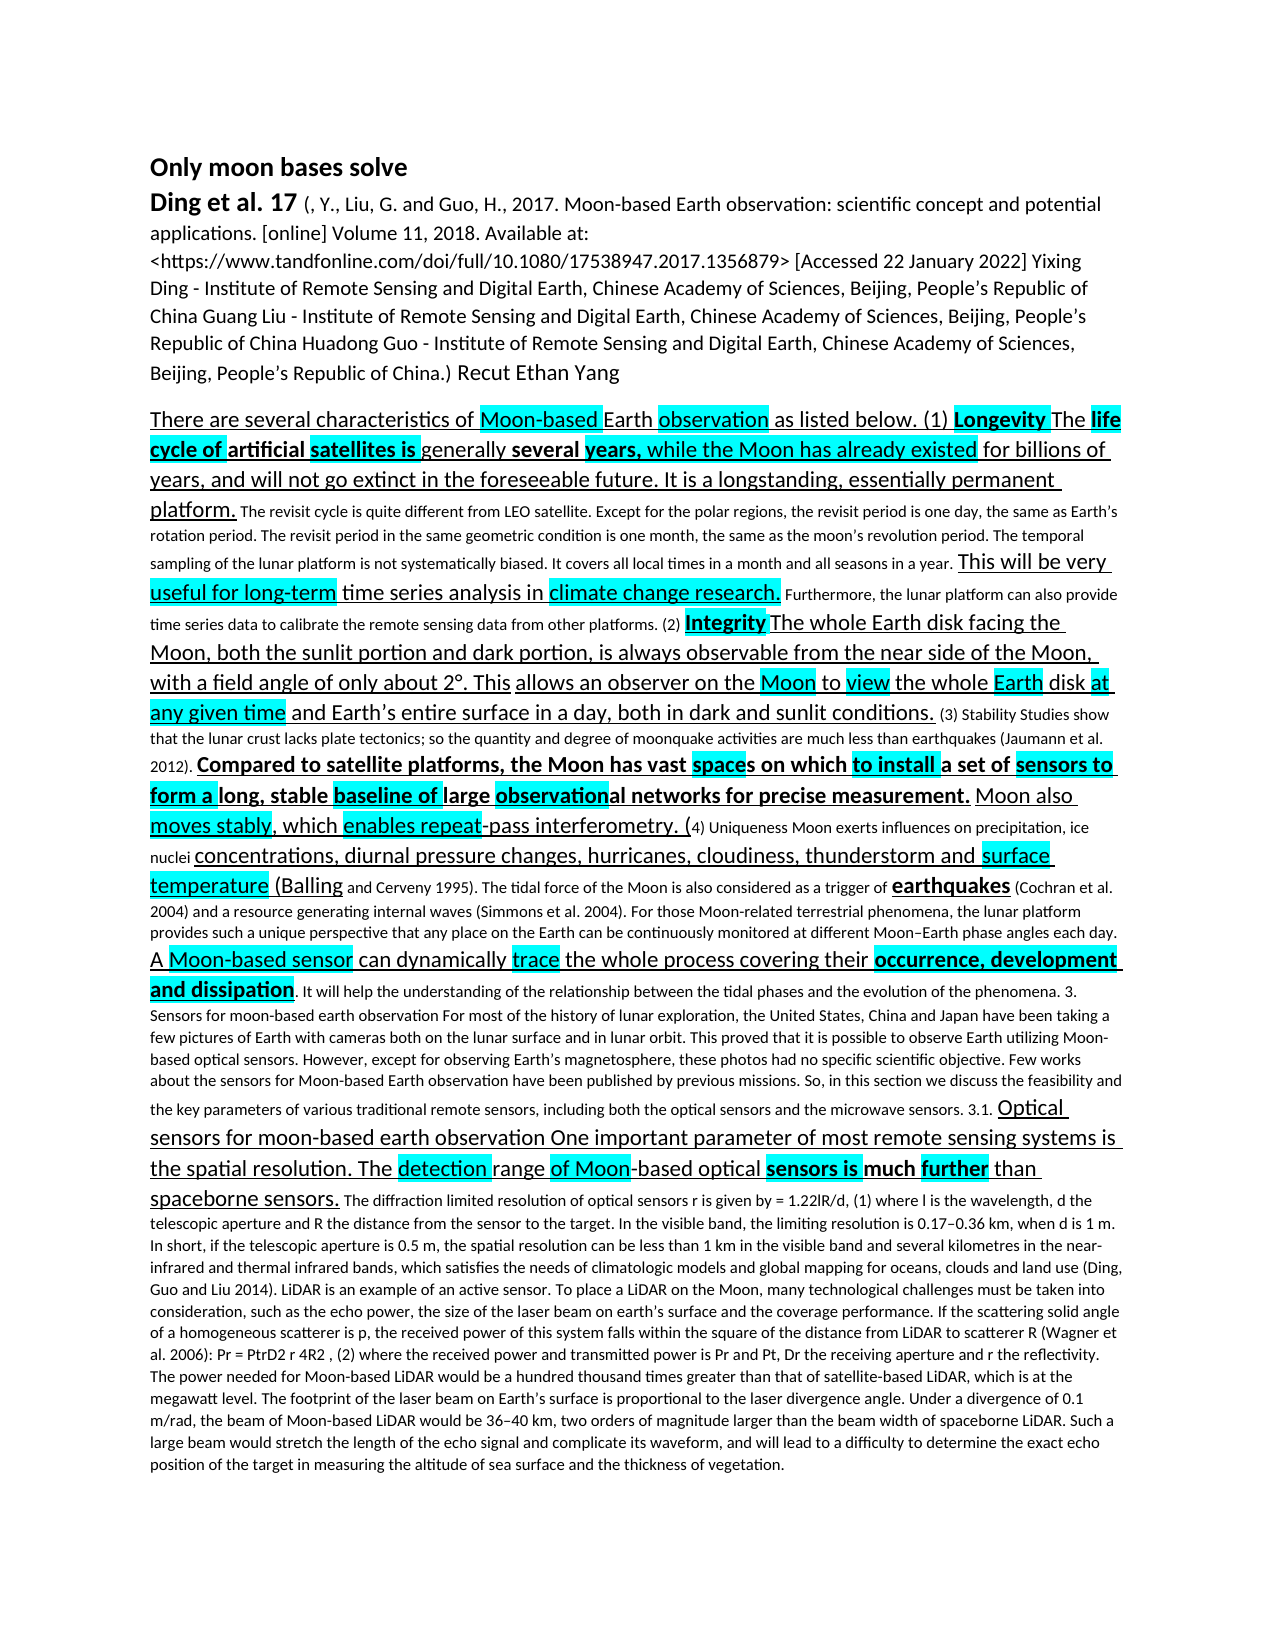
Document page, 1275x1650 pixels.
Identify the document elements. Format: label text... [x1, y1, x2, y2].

text There are several characteristics of Moon-based Earth observation as listed below. (1) Longevity The life cycle of artificial satellites is generally several years, while the Moon has already existed for billions of years, and will not go extinct in the foreseeable future. It is a longstanding, essentially permanent platform. The revisit cycle is quite different from LEO satellite. Except for the polar regions, the revisit period is one day, the same as Earth’s rotation period. The revisit period in the same geometric condition is one month, the same as the moon’s revolution period. The temporal sampling of the lunar platform is not systematically biased. It covers all local times in a month and all seasons in a year. This will be very useful for long-term time series analysis in climate change research. Furthermore, the lunar platform can also provide time series data to calibrate the remote sensing data from other platforms. (2) Integrity The whole Earth disk facing the Moon, both the sunlit portion and dark portion, is always observable from the near side of the Moon, with a field angle of only about 2°. This allows an observer on the Moon to view the whole Earth disk at any given time and Earth’s entire surface in a day, both in dark and sunlit conditions. (3) Stability Studies show that the lunar crust lacks plate tectonics; so the quantity and degree of moonquake activities are much less than earthquakes (Jaumann et al. 2012). Compared to satellite platforms, the Moon has vast spaces on which to install a set of sensors to form a long, stable baseline of large observational networks for precise measurement. Moon also moves stably, which enables repeat-pass interferometry. (4) Uniqueness Moon exerts influences on precipitation, ice nuclei concentrations, diurnal pressure changes, hurricanes, cloudiness, thunderstorm and surface temperature (Balling and Cerveny 1995). The tidal force of the Moon is also considered as a trigger of earthquakes (Cochran et al. 2004) and a resource generating internal waves (Simmons et al. 2004). For those Moon-related terrestrial phenomena, the lunar platform provides such a unique perspective that any place on the Earth can be continuously monitored at different Moon–Earth phase angles each day. A Moon-based sensor can dynamically trace the whole process covering their occurrence, development and dissipation. It will help the understanding of the relationship between the tidal phases and the evolution of the phenomena. 3. Sensors for moon-based earth observation For most of the history of lunar exploration, the United States, China and Japan have been taking a few pictures of Earth with cameras both on the lunar surface and in lunar orbit. This proved that it is possible to observe Earth utilizing Moon-based optical sensors. However, except for observing Earth’s magnetosphere, these photos had no specific scientific objective. Few works about the sensors for Moon-based Earth observation have been published by previous missions. So, in this section we discuss the feasibility and the key parameters of various traditional remote sensors, including both the optical sensors and the microwave sensors. 3.1. Optical sensors for moon-based earth observation One important parameter of most remote sensing systems is the spatial resolution. The detection range of Moon-based optical sensors is much further than spaceborne sensors. The diffraction limited resolution of optical sensors r is given by = 1.22lR/d, (1) where l is the wavelength, d the telescopic aperture and R the distance from the sensor to the target. In the visible band, the limiting resolution is 0.17–0.36 km, when d is 1 m. In short, if the telescopic aperture is 0.5 m, the spatial resolution can be less than 1 km in the visible band and several kilometres in the near-infrared and thermal infrared bands, which satisfies the needs of climatologic models and global mapping for oceans, clouds and land use (Ding, Guo and Liu 2014). LiDAR is an example of an active sensor. To place a LiDAR on the Moon, many technological challenges must be taken into consideration, such as the echo power, the size of the laser beam on earth’s surface and the coverage performance. If the scattering solid angle of a homogeneous scatterer is p, the received power of this system falls within the square of the distance from LiDAR to scatterer R (Wagner et al. 2006): Pr = PtrD2 r 4R2 , (2) where the received power and transmitted power is Pr and Pt, Dr the receiving aperture and r the reflectivity. The power needed for Moon-based LiDAR would be a hundred thousand times greater than that of satellite-based LiDAR, which is at the megawatt level. The footprint of the laser beam on Earth’s surface is proportional to the laser divergence angle. Under a divergence of 0.1 m/rad, the beam of Moon-based LiDAR would be 36–40 km, two orders of magnitude larger than the beam width of spaceborne LiDAR. Such a large beam would stretch the length of the echo signal and complicate its waveform, and will lead to a difficulty to determine the exact echo position of the target in measuring the altitude of sea surface and the thickness of vegetation. [150, 405, 1125, 1474]
subtitle Only moon bases solve [150, 150, 1125, 183]
text Ding et al. 17 (, Y., Liu, G. and Guo, H., 2017. Moon-based Earth observation: scientific concept and potential applications. [online] Volume 11, 2018. Available at: <https://www.tandfonline.com/doi/full/10.1080/17538947.2017.1356879> [Accessed 22 January 2022] Yixing Ding - Institute of Remote Sensing and Digital Earth, Chinese Academy of Sciences, Beijing, People’s Republic of China Guang Liu - Institute of Remote Sensing and Digital Earth, Chinese Academy of Sciences, Beijing, People’s Republic of China Huadong Guo - Institute of Remote Sensing and Digital Earth, Chinese Academy of Sciences, Beijing, People’s Republic of China.) Recut Ethan Yang [150, 186, 1125, 386]
